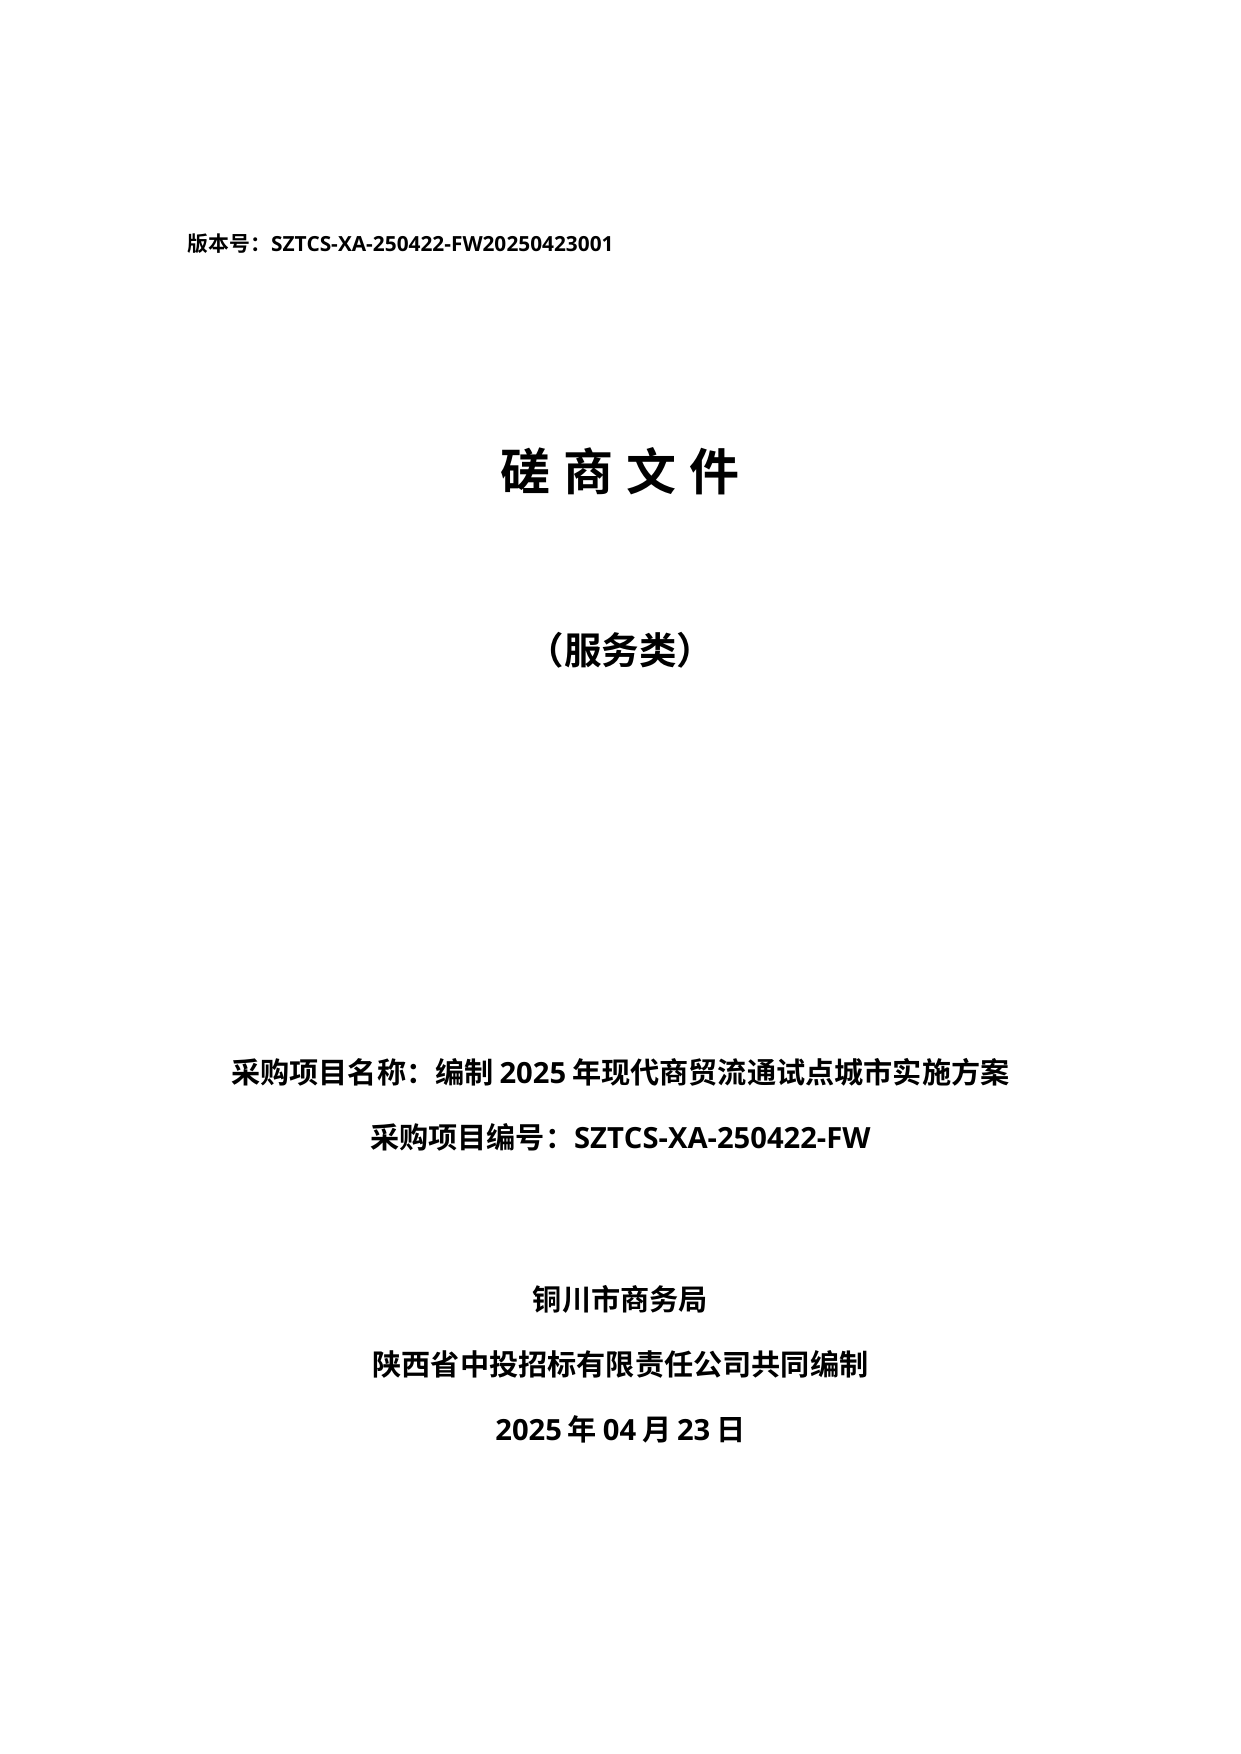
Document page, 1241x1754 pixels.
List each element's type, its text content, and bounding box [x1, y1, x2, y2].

text （服务类） [187, 617, 1053, 1039]
text 采购项目编号：SZTCS-XA-250422-FW [187, 1104, 1053, 1267]
text 磋 商 文 件 [187, 422, 1053, 617]
text 铜川市商务局 [187, 1267, 1053, 1332]
text 采购项目名称：编制2025年现代商贸流通试点城市实施方案 [187, 1039, 1053, 1104]
text 版本号：SZTCS-XA-250422-FW20250423001 [187, 227, 1053, 422]
text 2025年04月23日 [187, 1397, 1053, 1462]
text 陕西省中投招标有限责任公司共同编制 [187, 1332, 1053, 1397]
